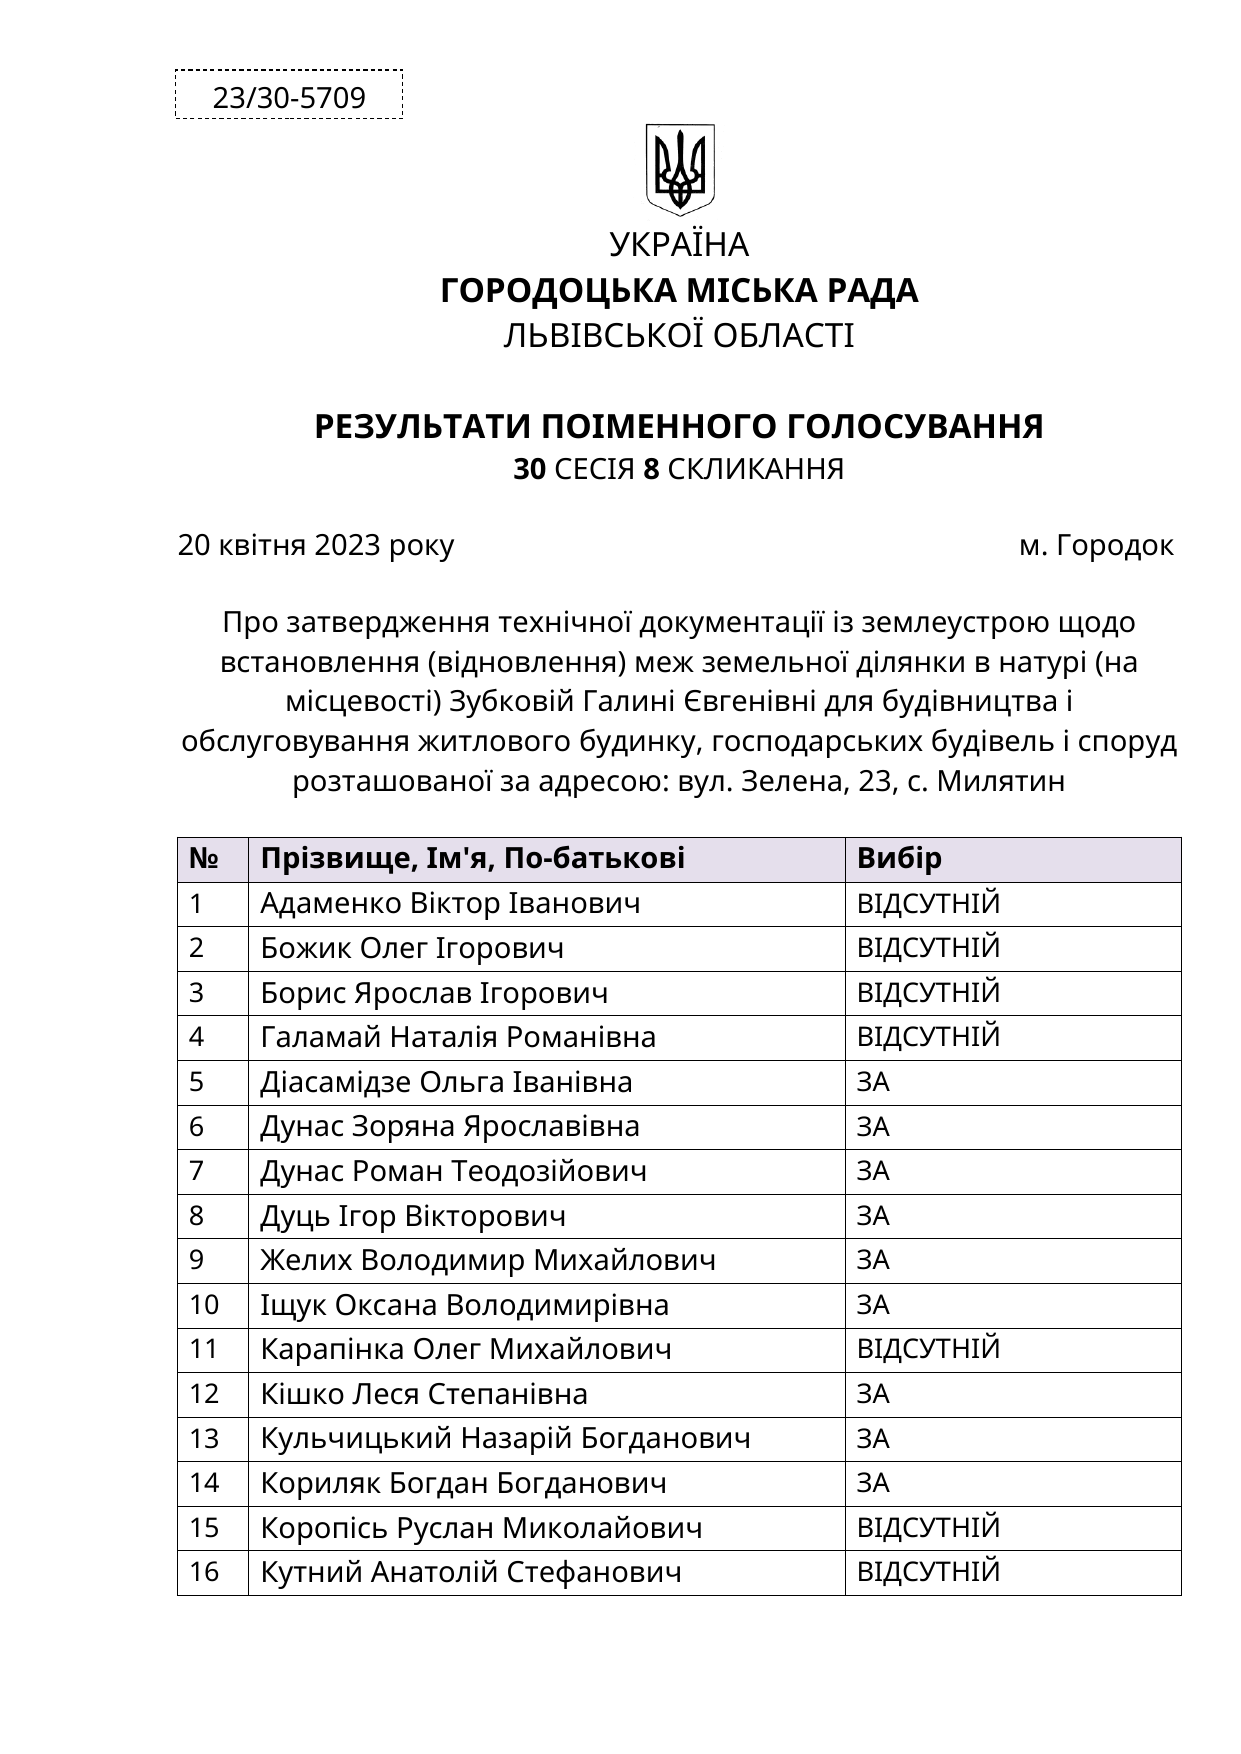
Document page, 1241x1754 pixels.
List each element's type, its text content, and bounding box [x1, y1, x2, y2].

table_cell 3 [178, 972, 248, 1015]
table_cell ВІДСУТНІЙ [846, 1507, 1181, 1550]
table_cell ЗА [846, 1462, 1181, 1506]
table_cell 5 [178, 1061, 248, 1104]
table_cell ВІДСУТНІЙ [846, 972, 1181, 1015]
text РЕЗУЛЬТАТИ ПОІМЕННОГО ГОЛОСУВАННЯ [177, 403, 1181, 448]
table_cell 10 [178, 1284, 248, 1327]
table_cell 2 [178, 927, 248, 971]
table_cell ЗА [846, 1373, 1181, 1417]
table_cell Галамай Наталія Романівна [249, 1016, 845, 1060]
table_cell 4 [178, 1016, 248, 1060]
table_header Вибір [846, 838, 1181, 882]
table_cell ВІДСУТНІЙ [846, 1329, 1181, 1372]
table_cell Дунас Роман Теодозійович [249, 1150, 845, 1194]
table_cell 8 [178, 1195, 248, 1238]
table_cell 9 [178, 1239, 248, 1283]
table_cell Кутний Анатолій Стефанович [249, 1551, 845, 1595]
table_cell ЗА [846, 1239, 1181, 1283]
table_cell 7 [178, 1150, 248, 1194]
table_cell ЗА [846, 1106, 1181, 1149]
table_cell ВІДСУТНІЙ [846, 927, 1181, 971]
table_cell ЗА [846, 1150, 1181, 1194]
table_cell 1 [178, 883, 248, 926]
picture [633, 118, 726, 221]
text Про затвердження технічної документації із землеустрою щодо встановлення (відновлення) меж земельної ділянки в натурі (на місцевості) Зубковій Галині Євгенівні для будівництва і обслуговування житлового будинку, господарських будівель і споруд розташованої за адресою: вул. Зелена, 23, с. Милятин [177, 601, 1181, 800]
table_cell 15 [178, 1507, 248, 1550]
table_cell 6 [178, 1106, 248, 1149]
text ГОРОДОЦЬКА МІСЬКА РАДА [177, 266, 1181, 312]
text 30 СЕСІЯ 8 СКЛИКАННЯ [177, 448, 1181, 488]
table_cell Коропісь Руслан Миколайович [249, 1507, 845, 1550]
table_cell ЗА [846, 1195, 1181, 1238]
table_cell Діасамідзе Ольга Іванівна [249, 1061, 845, 1104]
table_cell Божик Олег Ігорович [249, 927, 845, 971]
table_cell Желих Володимир Михайлович [249, 1239, 845, 1283]
table_cell Адаменко Віктор Іванович [249, 883, 845, 926]
table_cell Дуць Ігор Вікторович [249, 1195, 845, 1238]
table_cell 11 [178, 1329, 248, 1372]
table_header № [178, 838, 248, 882]
table_cell ВІДСУТНІЙ [846, 883, 1181, 926]
table_cell Карапінка Олег Михайлович [249, 1329, 845, 1372]
table_header Прізвище, Ім'я, По-батькові [249, 838, 845, 882]
table_cell Дунас Зоряна Ярославівна [249, 1106, 845, 1149]
table_cell 13 [178, 1418, 248, 1461]
table_cell ЗА [846, 1284, 1181, 1327]
table_cell Борис Ярослав Ігорович [249, 972, 845, 1015]
table_cell ВІДСУТНІЙ [846, 1016, 1181, 1060]
table_cell Кориляк Богдан Богданович [249, 1462, 845, 1506]
table_cell 14 [178, 1462, 248, 1506]
text ЛЬВІВСЬКОЇ ОБЛАСТІ [177, 312, 1181, 357]
text 20 квітня 2023 року м. Городок [177, 525, 1181, 564]
table_cell ЗА [846, 1418, 1181, 1461]
text УКРАЇНА [177, 221, 1181, 266]
table_cell Кішко Леся Степанівна [249, 1373, 845, 1417]
table_cell 12 [178, 1373, 248, 1417]
table_cell ЗА [846, 1061, 1181, 1104]
table_cell Іщук Оксана Володимирівна [249, 1284, 845, 1327]
table_cell Кульчицький Назарій Богданович [249, 1418, 845, 1461]
table_cell ВІДСУТНІЙ [846, 1551, 1181, 1595]
table_cell 16 [178, 1551, 248, 1595]
